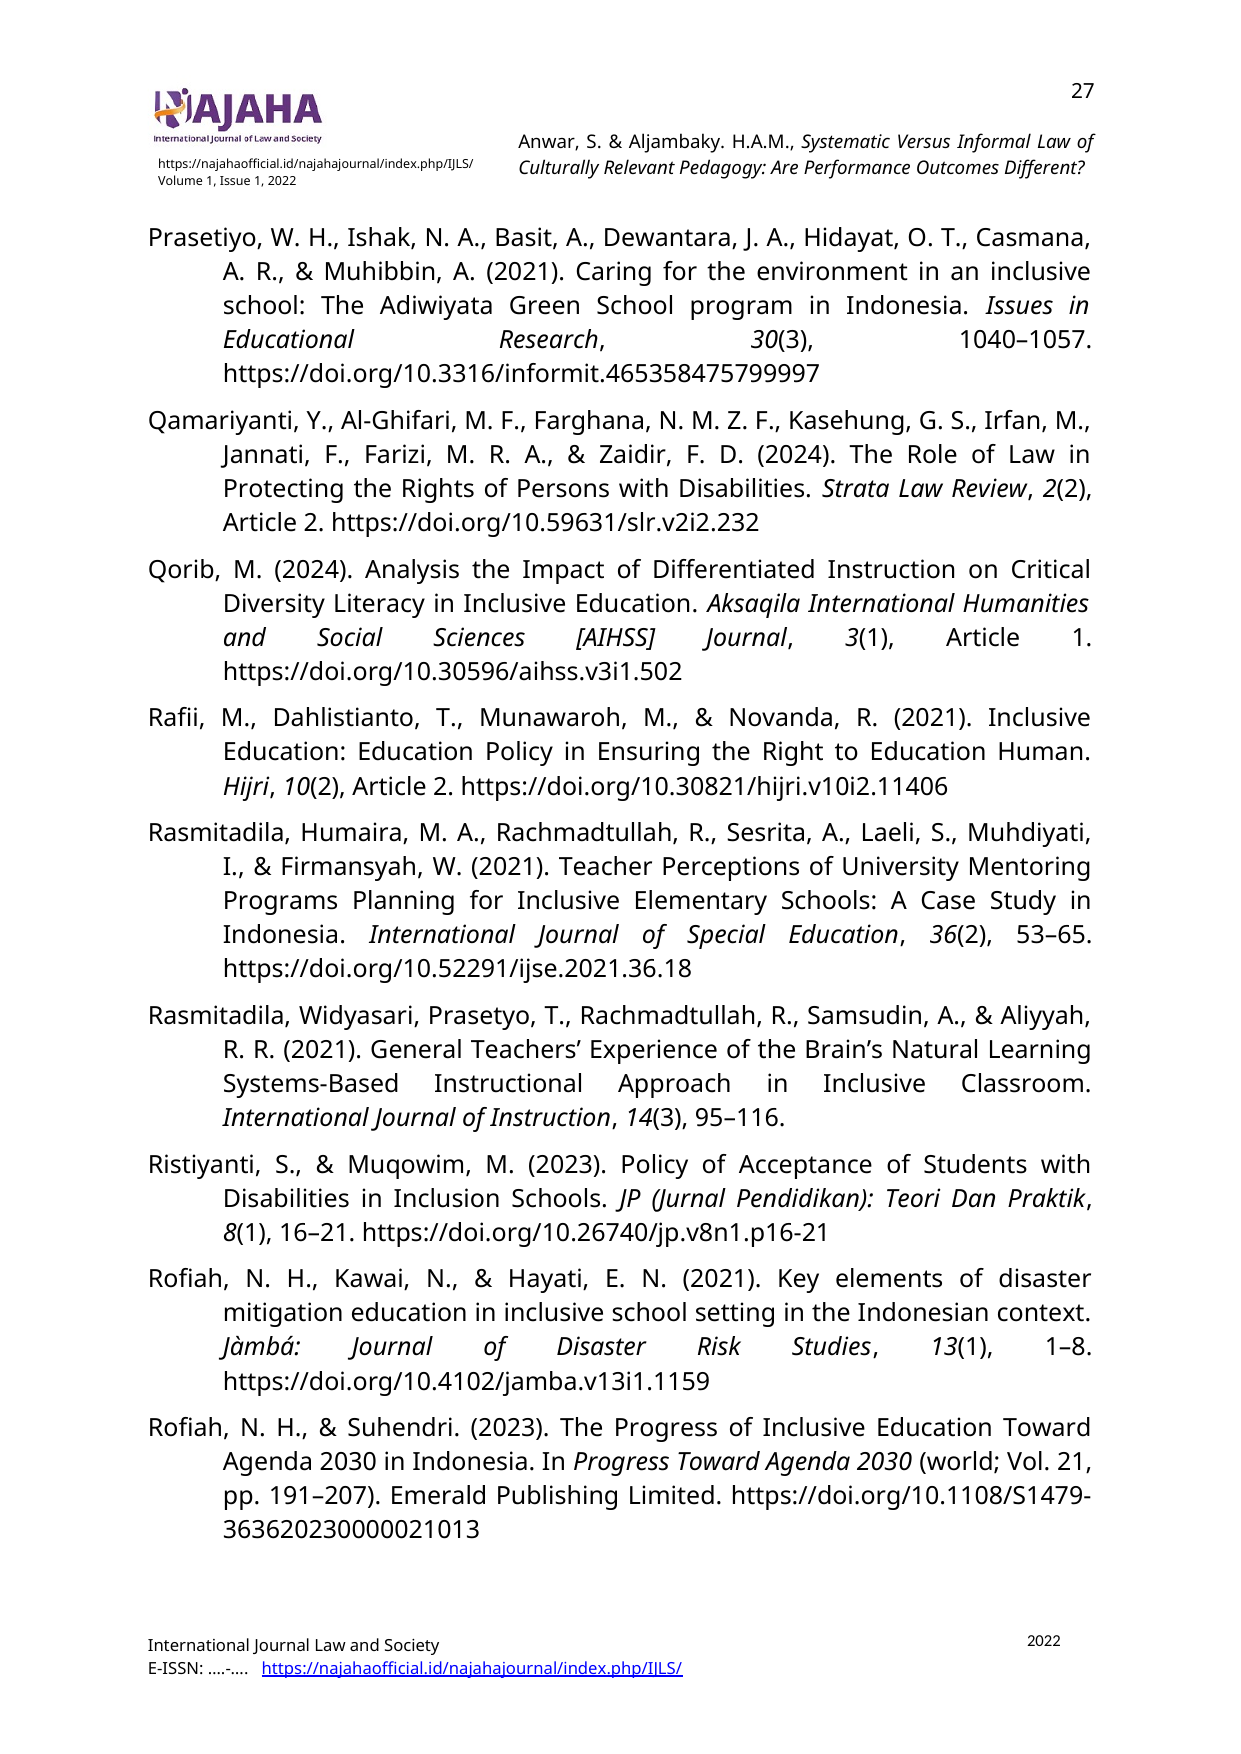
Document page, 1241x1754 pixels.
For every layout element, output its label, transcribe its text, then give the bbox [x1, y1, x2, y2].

text Qamariyanti, Y., Al-Ghifari, M. F., Farghana, N. M. Z. F., Kasehung, G. S., Irfan, M., Jannati, F., Farizi, M. R. A., & Zaidir, F. D. (2024). The Role of Law in Protecting the Rights of Persons with Disabilities. Strata Law Review, 2(2), Article 2. https://doi.org/10.59631/slr.v2i2.232 [148, 402, 1092, 539]
picture [147, 75, 327, 158]
text Rofiah, N. H., Kawai, N., & Hayati, E. N. (2021). Key elements of disaster mitigation education in inclusive school setting in the Indonesian context. Jàmbá: Journal of Disaster Risk Studies, 13(1), 1–8. https://doi.org/10.4102/jamba.v13i1.1159 [148, 1261, 1092, 1397]
text Ristiyanti, S., & Muqowim, M. (2023). Policy of Acceptance of Students with Disabilities in Inclusion Schools. JP (Jurnal Pendidikan): Teori Dan Praktik, 8(1), 16–21. https://doi.org/10.26740/jp.v8n1.p16-21 [148, 1146, 1092, 1248]
text Rafii, M., Dahlistianto, T., Munawaroh, M., & Novanda, R. (2021). Inclusive Education: Education Policy in Ensuring the Right to Education Human. Hijri, 10(2), Article 2. https://doi.org/10.30821/hijri.v10i2.11406 [148, 700, 1092, 802]
text Rasmitadila, Widyasari, Prasetyo, T., Rachmadtullah, R., Samsudin, A., & Aliyyah, R. R. (2021). General Teachers’ Experience of the Brain’s Natural Learning Systems-Based Instructional Approach in Inclusive Classroom. International Journal of Instruction, 14(3), 95–116. [148, 997, 1092, 1134]
text Qorib, M. (2024). Analysis the Impact of Differentiated Instruction on Critical Diversity Literacy in Inclusive Education. Aksaqila International Humanities and Social Sciences [AIHSS] Journal, 3(1), Article 1. https://doi.org/10.30596/aihss.v3i1.502 [148, 551, 1092, 687]
text Rasmitadila, Humaira, M. A., Rachmadtullah, R., Sesrita, A., Laeli, S., Muhdiyati, I., & Firmansyah, W. (2021). Teacher Perceptions of University Mentoring Programs Planning for Inclusive Elementary Schools: A Case Study in Indonesia. International Journal of Special Education, 36(2), 53–65. https://doi.org/10.52291/ijse.2021.36.18 [148, 815, 1092, 985]
text Prasetiyo, W. H., Ishak, N. A., Basit, A., Dewantara, J. A., Hidayat, O. T., Casmana, A. R., & Muhibbin, A. (2021). Caring for the environment in an inclusive school: The Adiwiyata Green School program in Indonesia. Issues in Educational Research, 30(3), 1040–1057. https://doi.org/10.3316/informit.465358475799997 [148, 220, 1092, 390]
text Rofiah, N. H., & Suhendri. (2023). The Progress of Inclusive Education Toward Agenda 2030 in Indonesia. In Progress Toward Agenda 2030 (world; Vol. 21, pp. 191–207). Emerald Publishing Limited. https://doi.org/10.1108/S1479-363620230000021013 [148, 1410, 1092, 1546]
